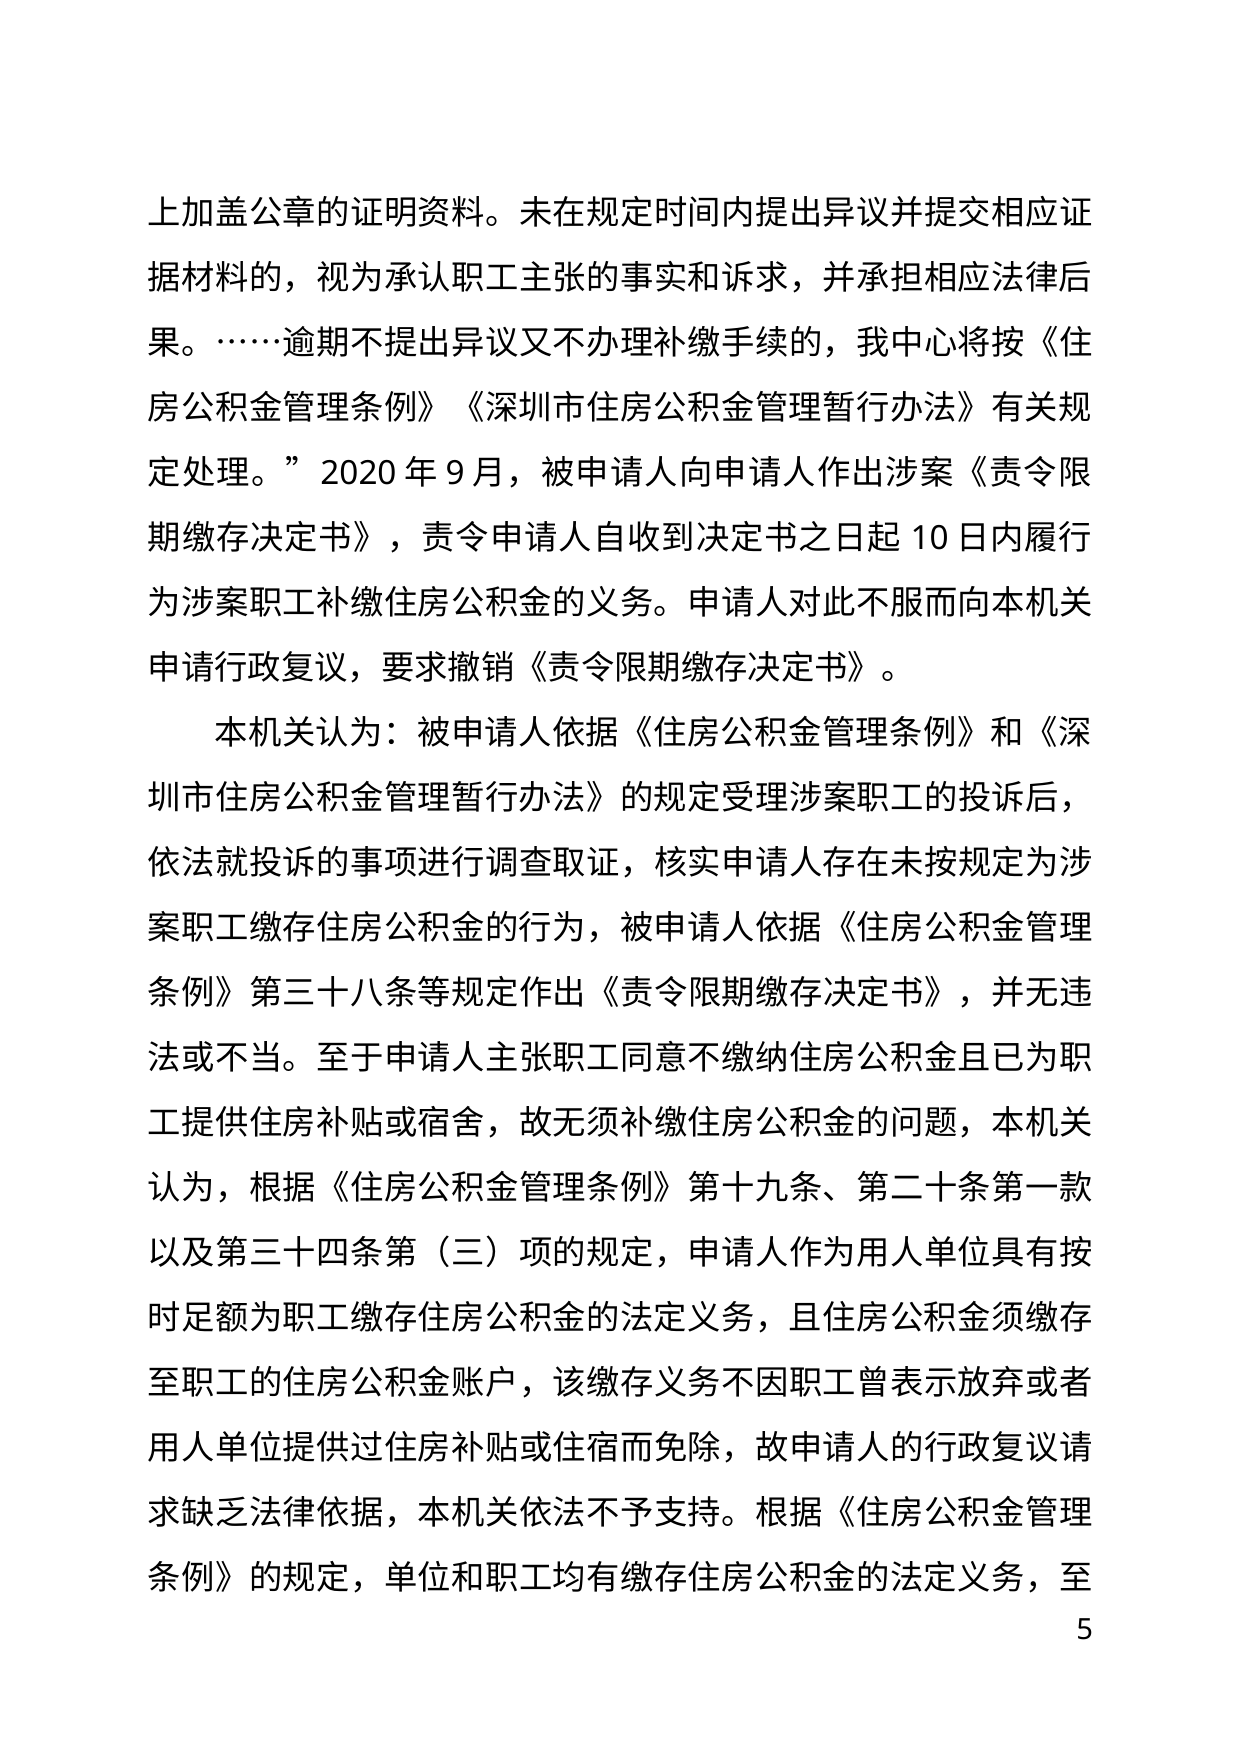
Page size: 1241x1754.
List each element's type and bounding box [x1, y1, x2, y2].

text [148, 698, 1092, 1608]
text [148, 178, 1092, 698]
